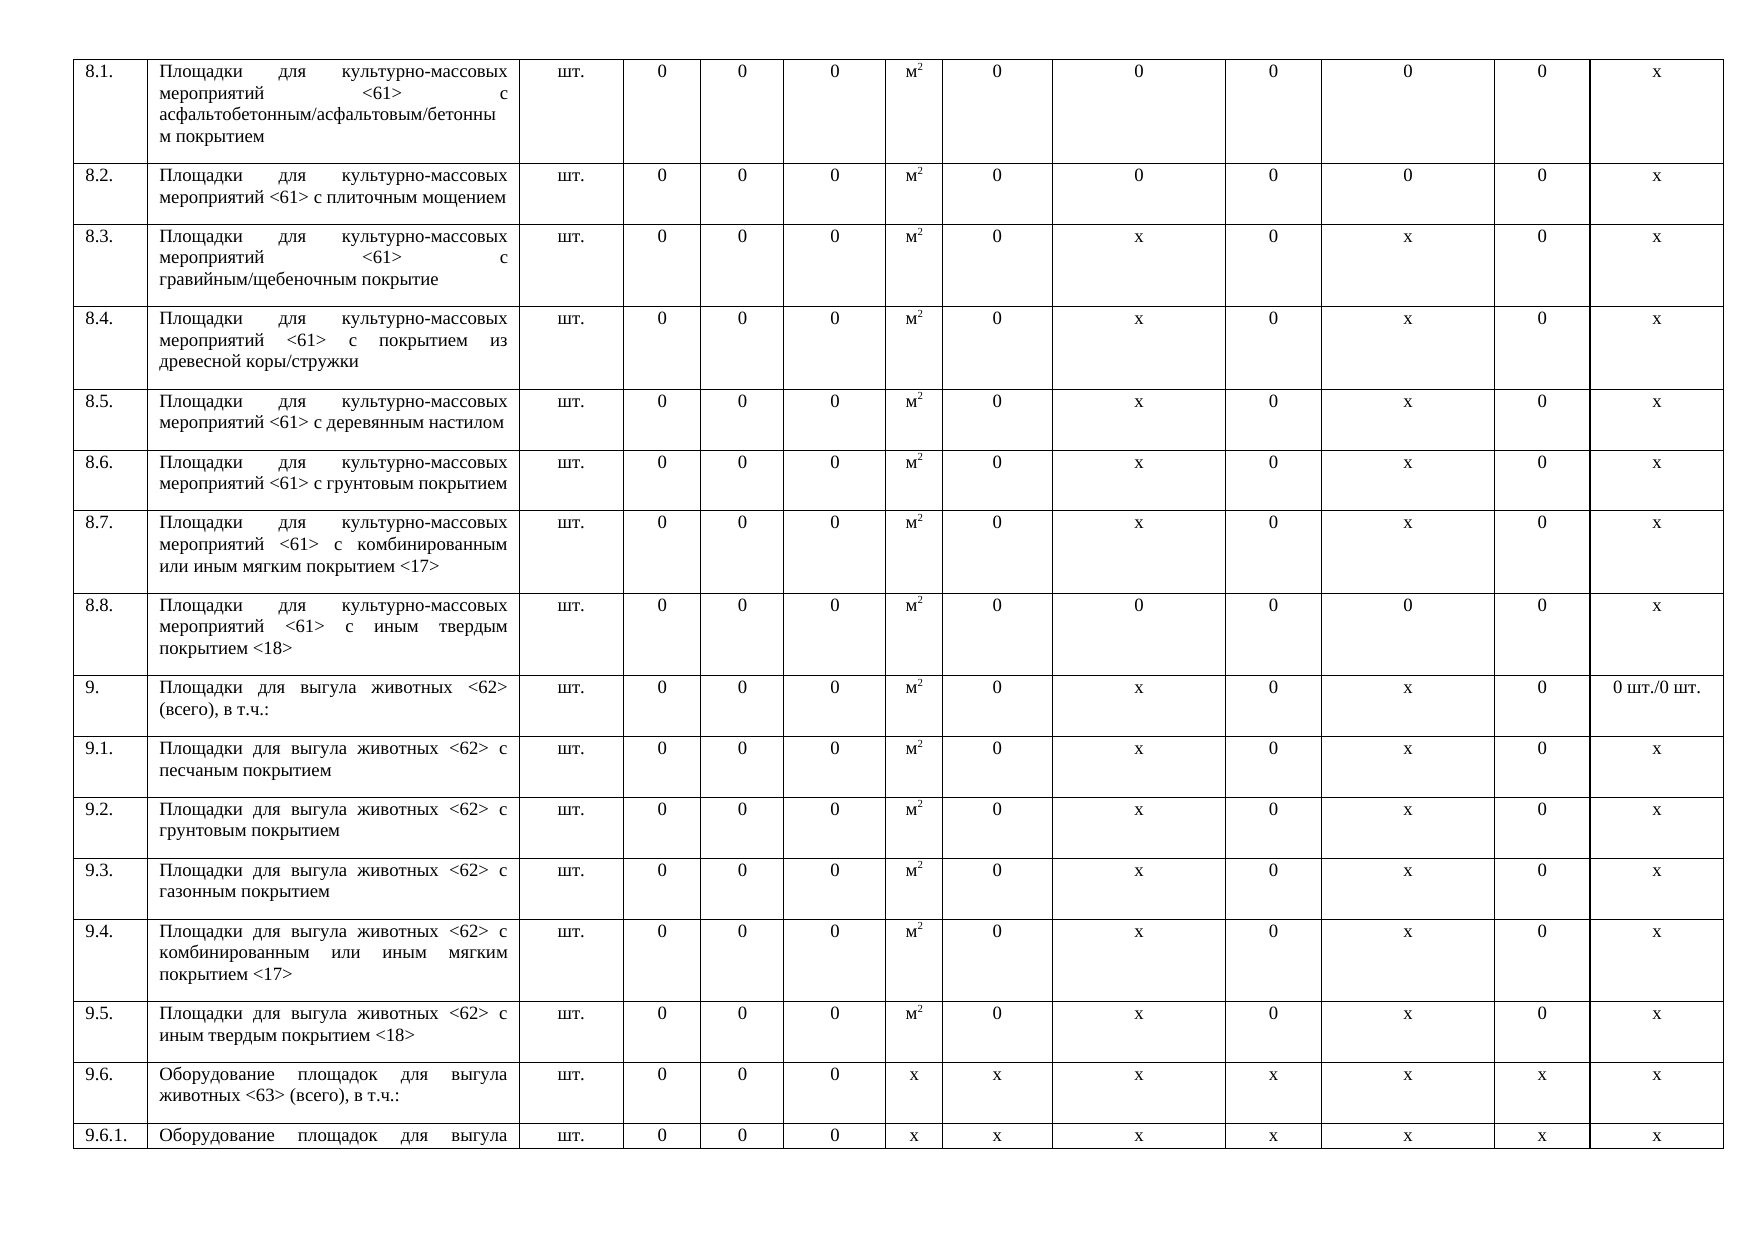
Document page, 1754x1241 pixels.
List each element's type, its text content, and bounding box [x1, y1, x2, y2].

table_cell шт. [520, 307, 623, 389]
table_cell x [1226, 1124, 1321, 1148]
table_cell x [1591, 511, 1723, 593]
table_cell м2 [886, 1002, 942, 1062]
table_cell x [1591, 737, 1723, 797]
table_cell 0 [784, 511, 885, 593]
table_cell 0 [784, 1124, 885, 1148]
table_cell x [1053, 390, 1225, 449]
table_cell 0 [943, 451, 1052, 510]
table_cell x [1322, 390, 1494, 449]
table_cell 0 [1495, 859, 1589, 918]
table_cell x [1053, 225, 1225, 306]
table_cell x [1591, 1124, 1723, 1148]
table_cell 0 [943, 390, 1052, 449]
table_cell шт. [520, 920, 623, 1001]
table_cell x [943, 1063, 1052, 1122]
table_cell 0 [624, 1124, 700, 1148]
table_cell x [1591, 225, 1723, 306]
table_cell 0 [624, 451, 700, 510]
table_cell Площадки для культурно-массовых мероприятий <61> с комбинированным или иным мягким покрытием <17> [148, 511, 519, 593]
table_cell 0 [701, 60, 783, 163]
table_cell x [1322, 920, 1494, 1001]
table_cell 0 [784, 859, 885, 918]
table_cell x [1322, 307, 1494, 389]
table_cell 0 [624, 1002, 700, 1062]
table_cell 0 [701, 1063, 783, 1122]
table_cell Площадки для культурно-массовых мероприятий <61> с плиточным мощением [148, 164, 519, 224]
table_cell 9.1. [74, 737, 147, 797]
table_cell 0 [1053, 594, 1225, 675]
table_cell м2 [886, 164, 942, 224]
table_cell x [1226, 1063, 1321, 1122]
table_cell 9.6. [74, 1063, 147, 1122]
table_cell 0 [701, 164, 783, 224]
table_cell x [1053, 1063, 1225, 1122]
table_cell шт. [520, 511, 623, 593]
table_cell м2 [886, 60, 942, 163]
table_cell 0 [943, 859, 1052, 918]
table_cell 0 [943, 511, 1052, 593]
table_cell м2 [886, 737, 942, 797]
table_cell шт. [520, 451, 623, 510]
table_cell 0 [1226, 451, 1321, 510]
table_cell x [1322, 451, 1494, 510]
table_cell 0 [784, 1063, 885, 1122]
table_cell 0 [784, 164, 885, 224]
table_cell Площадки для выгула животных <62> с грунтовым покрытием [148, 798, 519, 858]
table_cell 0 [784, 594, 885, 675]
table_cell 0 [1495, 225, 1589, 306]
table_cell x [886, 1124, 942, 1148]
table_cell 8.3. [74, 225, 147, 306]
table_cell 0 [701, 798, 783, 858]
table_cell x [1053, 307, 1225, 389]
table_cell шт. [520, 594, 623, 675]
table_cell 0 [784, 737, 885, 797]
table_cell 0 [943, 1002, 1052, 1062]
table_cell 0 [1495, 920, 1589, 1001]
table_cell 0 [1226, 920, 1321, 1001]
table_cell 8.1. [74, 60, 147, 163]
table_cell 0 [1226, 737, 1321, 797]
table_cell x [1053, 920, 1225, 1001]
table_cell шт. [520, 1124, 623, 1148]
table_cell x [1591, 390, 1723, 449]
table_cell 0 [1495, 451, 1589, 510]
table_cell Оборудование площадок для выгула животных <63> (всего), в т.ч.: [148, 1063, 519, 1122]
table_cell шт. [520, 60, 623, 163]
table_cell 0 [1322, 594, 1494, 675]
table_cell 0 [784, 390, 885, 449]
table_cell Площадки для выгула животных <62> с иным твердым покрытием <18> [148, 1002, 519, 1062]
table_cell 9.5. [74, 1002, 147, 1062]
table_cell 0 [943, 594, 1052, 675]
table_cell м2 [886, 676, 942, 736]
table_cell 0 [784, 676, 885, 736]
table_cell 0 [784, 1002, 885, 1062]
table_cell 0 [1053, 60, 1225, 163]
table_cell 0 [1495, 511, 1589, 593]
table_cell Площадки для выгула животных <62> с песчаным покрытием [148, 737, 519, 797]
table_cell 8.5. [74, 390, 147, 449]
table_cell x [1591, 859, 1723, 918]
table_cell 0 [1495, 390, 1589, 449]
table_cell 0 [1495, 60, 1589, 163]
table_cell Площадки для культурно-массовых мероприятий <61> с гравийным/щебеночным покрытие [148, 225, 519, 306]
table_cell x [1322, 1002, 1494, 1062]
table_cell x [943, 1124, 1052, 1148]
table_cell x [1053, 1002, 1225, 1062]
table_cell x [1495, 1063, 1589, 1122]
table_cell 0 [624, 225, 700, 306]
table_cell 0 [1495, 737, 1589, 797]
table_cell шт. [520, 1063, 623, 1122]
table_cell x [1322, 511, 1494, 593]
table_cell 0 [624, 920, 700, 1001]
table_cell м2 [886, 307, 942, 389]
table_cell 0 [1226, 1002, 1321, 1062]
table_cell x [1591, 920, 1723, 1001]
table_cell x [1591, 307, 1723, 389]
table_cell 0 [701, 1002, 783, 1062]
table_cell м2 [886, 594, 942, 675]
table_cell Площадки для культурно-массовых мероприятий <61> с покрытием из древесной коры/стружки [148, 307, 519, 389]
table_cell 0 [1226, 511, 1321, 593]
table_cell 0 [624, 60, 700, 163]
table_cell 0 [784, 451, 885, 510]
table_cell шт. [520, 798, 623, 858]
table_cell 0 [624, 594, 700, 675]
table_cell 9.3. [74, 859, 147, 918]
table_cell 9.4. [74, 920, 147, 1001]
table_cell 0 [701, 390, 783, 449]
table_cell Площадки для выгула животных <62> с газонным покрытием [148, 859, 519, 918]
table_cell 0 [1495, 798, 1589, 858]
table_cell Площадки для культурно-массовых мероприятий <61> с иным твердым покрытием <18> [148, 594, 519, 675]
table_cell 0 [784, 225, 885, 306]
table_cell Площадки для культурно-массовых мероприятий <61> с грунтовым покрытием [148, 451, 519, 510]
table_cell м2 [886, 511, 942, 593]
table_cell x [886, 1063, 942, 1122]
table_cell x [1053, 1124, 1225, 1148]
table_cell 8.8. [74, 594, 147, 675]
table_cell 0 [943, 737, 1052, 797]
table_cell x [1591, 60, 1723, 163]
table_cell x [1591, 594, 1723, 675]
table_cell 0 [943, 225, 1052, 306]
table_cell 8.2. [74, 164, 147, 224]
table_cell м2 [886, 859, 942, 918]
table_cell шт. [520, 737, 623, 797]
table_cell м2 [886, 920, 942, 1001]
table_cell 0 [1495, 676, 1589, 736]
table_cell 0 [1495, 164, 1589, 224]
table_cell x [1591, 451, 1723, 510]
table_cell 9.2. [74, 798, 147, 858]
table_cell 0 [701, 307, 783, 389]
table_cell 0 [1226, 60, 1321, 163]
table_cell x [1053, 859, 1225, 918]
table_cell x [1322, 737, 1494, 797]
table_cell x [1322, 1063, 1494, 1122]
table_cell 0 [1226, 225, 1321, 306]
table_cell Площадки для культурно-массовых мероприятий <61> с деревянным настилом [148, 390, 519, 449]
table_cell 0 [701, 225, 783, 306]
table_cell 0 [624, 798, 700, 858]
table_cell 9. [74, 676, 147, 736]
table_cell 0 [1226, 390, 1321, 449]
table_cell 0 [1495, 307, 1589, 389]
table_cell 0 [1322, 164, 1494, 224]
table_cell 0 [624, 164, 700, 224]
table_cell 8.7. [74, 511, 147, 593]
table_cell x [1495, 1124, 1589, 1148]
table_cell 0 шт./0 шт. [1591, 676, 1723, 736]
table_cell шт. [520, 859, 623, 918]
table_cell шт. [520, 390, 623, 449]
table_cell 0 [624, 307, 700, 389]
table_cell 0 [943, 920, 1052, 1001]
table_cell x [1053, 737, 1225, 797]
table_cell x [1591, 164, 1723, 224]
table_cell 0 [1226, 676, 1321, 736]
table_cell 0 [624, 511, 700, 593]
table_cell 0 [701, 511, 783, 593]
table_cell x [1322, 225, 1494, 306]
table_cell x [1053, 798, 1225, 858]
table_cell 0 [701, 737, 783, 797]
table_cell м2 [886, 798, 942, 858]
table_cell 0 [1226, 798, 1321, 858]
table_cell x [1591, 1063, 1723, 1122]
table_cell 0 [701, 859, 783, 918]
table_cell м2 [886, 451, 942, 510]
table_cell 0 [784, 60, 885, 163]
table_cell x [1322, 676, 1494, 736]
table_cell x [1053, 511, 1225, 593]
table_cell Площадки для культурно-массовых мероприятий <61> с асфальтобетонным/асфальтовым/бетонным покрытием [148, 60, 519, 163]
table_cell 0 [1495, 1002, 1589, 1062]
table_cell Площадки для выгула животных <62> (всего), в т.ч.: [148, 676, 519, 736]
table_cell шт. [520, 1002, 623, 1062]
table_cell 0 [624, 1063, 700, 1122]
table_cell 0 [784, 307, 885, 389]
table_cell x [1591, 798, 1723, 858]
table_cell 8.6. [74, 451, 147, 510]
table_cell x [1322, 798, 1494, 858]
table_cell шт. [520, 164, 623, 224]
table_cell шт. [520, 225, 623, 306]
table_cell 0 [784, 920, 885, 1001]
table_cell 0 [1322, 60, 1494, 163]
table_cell 0 [943, 307, 1052, 389]
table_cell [148, 1124, 519, 1148]
table_cell 0 [701, 594, 783, 675]
table_cell Площадки для выгула животных <62> с комбинированным или иным мягким покрытием <17> [148, 920, 519, 1001]
table_cell 0 [1226, 307, 1321, 389]
table_cell 0 [784, 798, 885, 858]
table_cell 0 [701, 920, 783, 1001]
table_cell 0 [701, 1124, 783, 1148]
table_cell 0 [943, 164, 1052, 224]
table_cell 8.4. [74, 307, 147, 389]
table_cell м2 [886, 390, 942, 449]
table_cell 0 [701, 676, 783, 736]
table_cell 0 [624, 676, 700, 736]
table_cell 0 [624, 859, 700, 918]
table_cell 0 [943, 676, 1052, 736]
table_cell x [1322, 859, 1494, 918]
table_cell шт. [520, 676, 623, 736]
table_cell x [1322, 1124, 1494, 1148]
table_cell 0 [943, 798, 1052, 858]
table_cell 0 [1053, 164, 1225, 224]
table_cell 0 [943, 60, 1052, 163]
table_cell 0 [624, 737, 700, 797]
table_cell 0 [1226, 859, 1321, 918]
table_cell 9.6.1. [74, 1124, 147, 1148]
table_cell x [1053, 451, 1225, 510]
table_cell 0 [624, 390, 700, 449]
table_cell 0 [1226, 594, 1321, 675]
table_cell 0 [1495, 594, 1589, 675]
table_cell x [1053, 676, 1225, 736]
table_cell x [1591, 1002, 1723, 1062]
table_cell м2 [886, 225, 942, 306]
table_cell 0 [701, 451, 783, 510]
table_cell 0 [1226, 164, 1321, 224]
